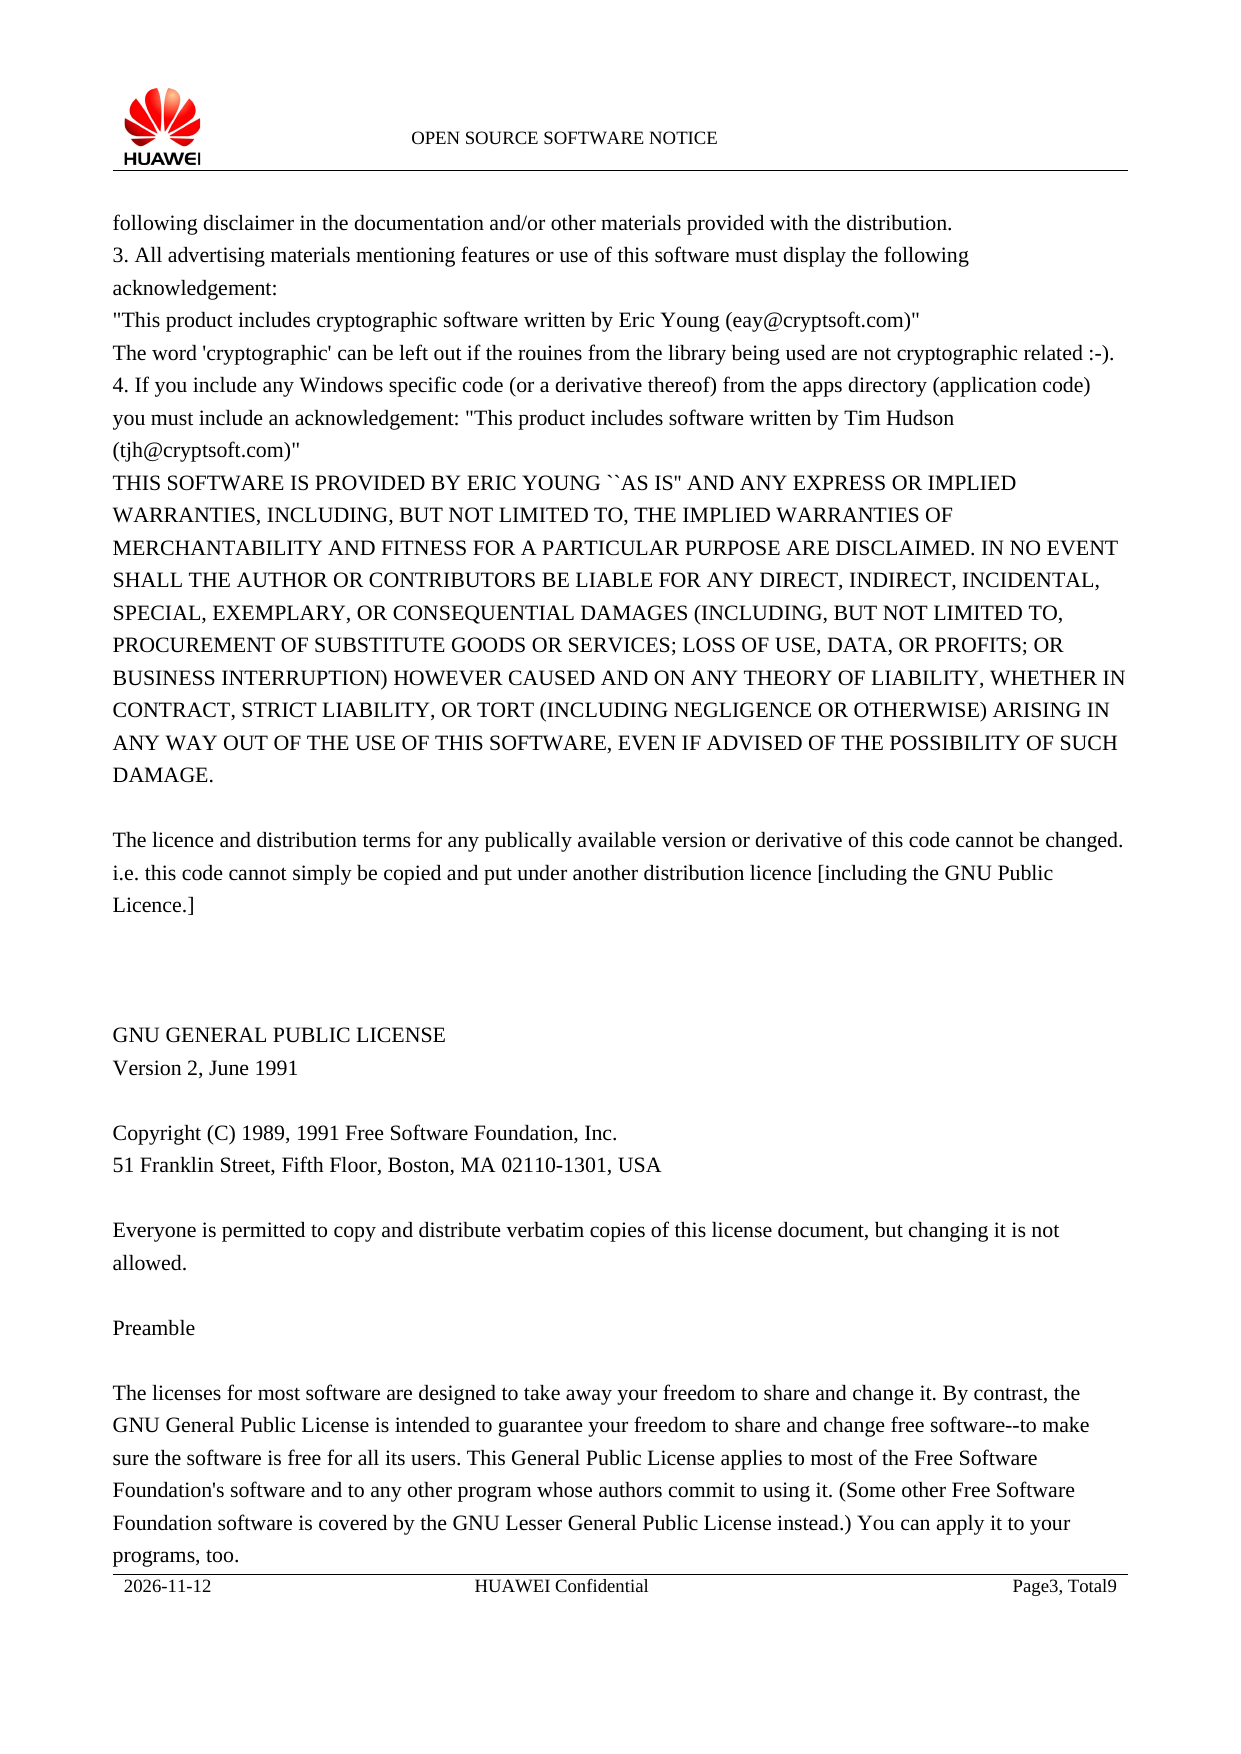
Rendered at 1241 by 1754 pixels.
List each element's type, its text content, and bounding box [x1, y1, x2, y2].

picture [124, 88, 201, 165]
